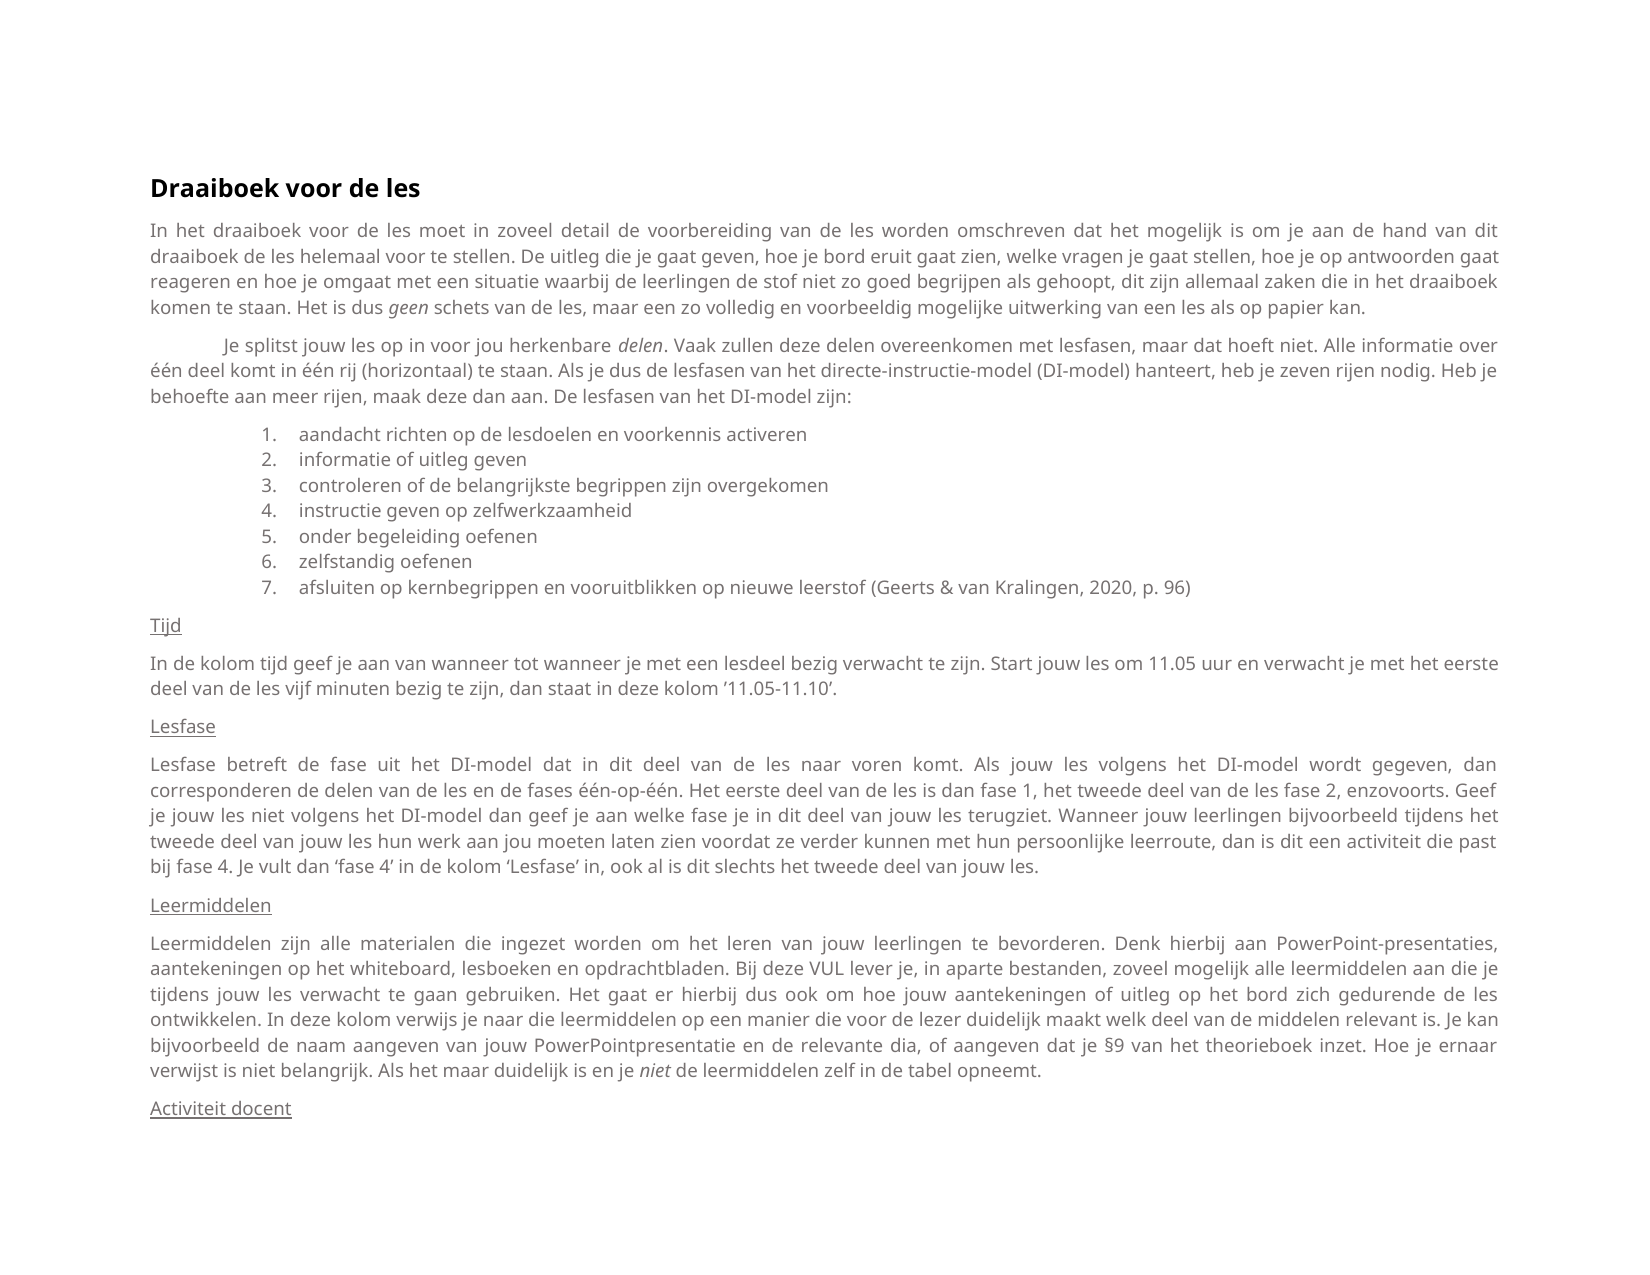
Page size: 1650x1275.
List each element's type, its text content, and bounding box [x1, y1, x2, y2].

list informatie of uitleg geven [261, 447, 1500, 472]
list onder begeleiding oefenen [261, 523, 1500, 549]
list controleren of de belangrijkste begrippen zijn overgekomen [261, 472, 1500, 498]
list zelfstandig oefenen [261, 549, 1500, 574]
text Lesfase [150, 714, 1500, 739]
list instructie geven op zelfwerkzaamheid [261, 498, 1500, 523]
list afsluiten op kernbegrippen en vooruitblikken op nieuwe leerstof (Geerts & van Kralingen, 2020, p. 96) [261, 574, 1500, 600]
subtitle Draaiboek voor de les [150, 171, 1500, 205]
text In de kolom tijd geef je aan van wanneer tot wanneer je met een lesdeel bezig verwacht te zijn. Start jouw les om 11.05 uur en verwacht je met het eerste deel van de les vijf minuten bezig te zijn, dan staat in deze kolom ’11.05-11.10’. [150, 650, 1500, 701]
list aandacht richten op de lesdoelen en voorkennis activeren [261, 421, 1500, 447]
text Activiteit docent [150, 1096, 1500, 1121]
text In het draaiboek voor de les moet in zoveel detail de voorbereiding van de les worden omschreven dat het mogelijk is om je aan de hand van dit draaiboek de les helemaal voor te stellen. De uitleg die je gaat geven, hoe je bord eruit gaat zien, welke vragen je gaat stellen, hoe je op antwoorden gaat reageren en hoe je omgaat met een situatie waarbij de leerlingen de stof niet zo goed begrijpen als gehoopt, dit zijn allemaal zaken die in het draaiboek komen te staan. Het is dus geen schets van de les, maar een zo volledig en voorbeeldig mogelijke uitwerking van een les als op papier kan. [150, 217, 1500, 319]
text Tijd [150, 612, 1500, 638]
text Leermiddelen zijn alle materialen die ingezet worden om het leren van jouw leerlingen te bevorderen. Denk hierbij aan PowerPoint-presentaties, aantekeningen op het whiteboard, lesboeken en opdrachtbladen. Bij deze VUL lever je, in aparte bestanden, zoveel mogelijk alle leermiddelen aan die je tijdens jouw les verwacht te gaan gebruiken. Het gaat er hierbij dus ook om hoe jouw aantekeningen of uitleg op het bord zich gedurende de les ontwikkelen. In deze kolom verwijs je naar die leermiddelen op een manier die voor de lezer duidelijk maakt welk deel van de middelen relevant is. Je kan bijvoorbeeld de naam aangeven van jouw PowerPointpresentatie en de relevante dia, of aangeven dat je §9 van het theorieboek inzet. Hoe je ernaar verwijst is niet belangrijk. Als het maar duidelijk is en je niet de leermiddelen zelf in de tabel opneemt. [150, 930, 1500, 1083]
text Je splitst jouw les op in voor jou herkenbare delen. Vaak zullen deze delen overeenkomen met lesfasen, maar dat hoeft niet. Alle informatie over één deel komt in één rij (horizontaal) te staan. Als je dus de lesfasen van het directe-instructie-model (DI-model) hanteert, heb je zeven rijen nodig. Heb je behoefte aan meer rijen, maak deze dan aan. De lesfasen van het DI-model zijn: [150, 332, 1500, 408]
text Leermiddelen [150, 892, 1500, 917]
text Lesfase betreft de fase uit het DI-model dat in dit deel van de les naar voren komt. Als jouw les volgens het DI-model wordt gegeven, dan corresponderen de delen van de les en de fases één-op-één. Het eerste deel van de les is dan fase 1, het tweede deel van de les fase 2, enzovoorts. Geef je jouw les niet volgens het DI-model dan geef je aan welke fase je in dit deel van jouw les terugziet. Wanneer jouw leerlingen bijvoorbeeld tijdens het tweede deel van jouw les hun werk aan jou moeten laten zien voordat ze verder kunnen met hun persoonlijke leerroute, dan is dit een activiteit die past bij fase 4. Je vult dan ‘fase 4’ in de kolom ‘Lesfase’ in, ook al is dit slechts het tweede deel van jouw les. [150, 752, 1500, 879]
